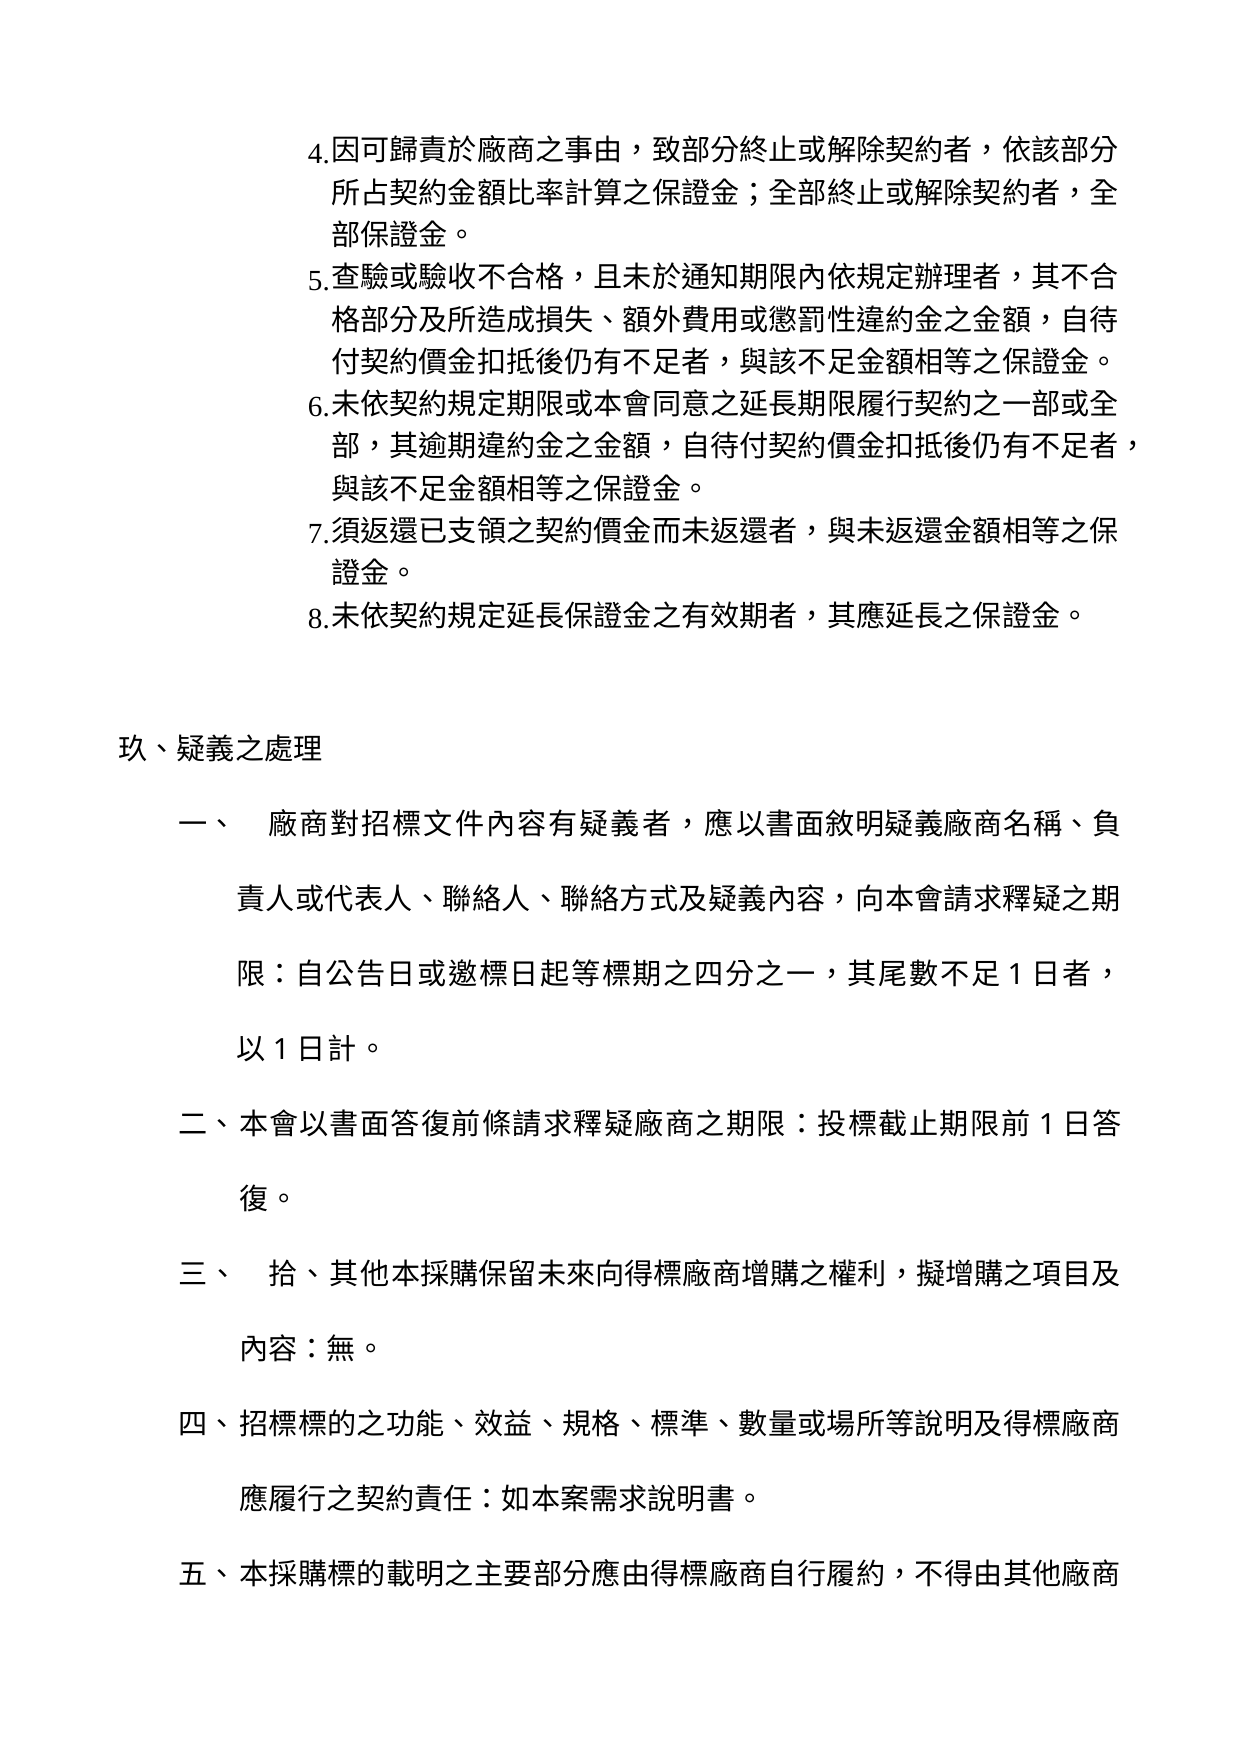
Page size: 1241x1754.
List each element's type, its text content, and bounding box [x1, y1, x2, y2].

list 須返還已支領之契約價金而未返還者，與未返還金額相等之保證金。 [308, 508, 1122, 592]
list 查驗或驗收不合格，且未於通知期限內依規定辦理者，其不合格部分及所造成損失、額外費用或懲罰性違約金之金額，自待付契約價金扣抵後仍有不足者，與該不足金額相等之保證金。 [308, 254, 1122, 381]
list 本會以書面答復前條請求釋疑廠商之期限：投標截止期限前1日答復。 [178, 1084, 1122, 1234]
list 招標標的之功能、效益、規格、標準、數量或場所等說明及得標廠商應履行之契約責任：如本案需求說明書。 [178, 1384, 1122, 1534]
text 玖、疑義之處理 [118, 709, 1122, 784]
list 廠商對招標文件內容有疑義者，應以書面敘明疑義廠商名稱、負責人或代表人、聯絡人、聯絡方式及疑義內容，向本會請求釋疑之期限：自公告日或邀標日起等標期之四分之一，其尾數不足1日者，以1日計。 [178, 784, 1122, 1084]
list 拾、其他本採購保留未來向得標廠商增購之權利，擬增購之項目及內容：無。 [178, 1234, 1122, 1384]
list 未依契約規定延長保證金之有效期者，其應延長之保證金。 [308, 592, 1122, 634]
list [178, 1534, 1122, 1609]
list 因可歸責於廠商之事由，致部分終止或解除契約者，依該部分所占契約金額比率計算之保證金；全部終止或解除契約者，全部保證金。 [308, 127, 1122, 254]
list 未依契約規定期限或本會同意之延長期限履行契約之一部或全部，其逾期違約金之金額，自待付契約價金扣抵後仍有不足者，與該不足金額相等之保證金。 [308, 381, 1122, 508]
